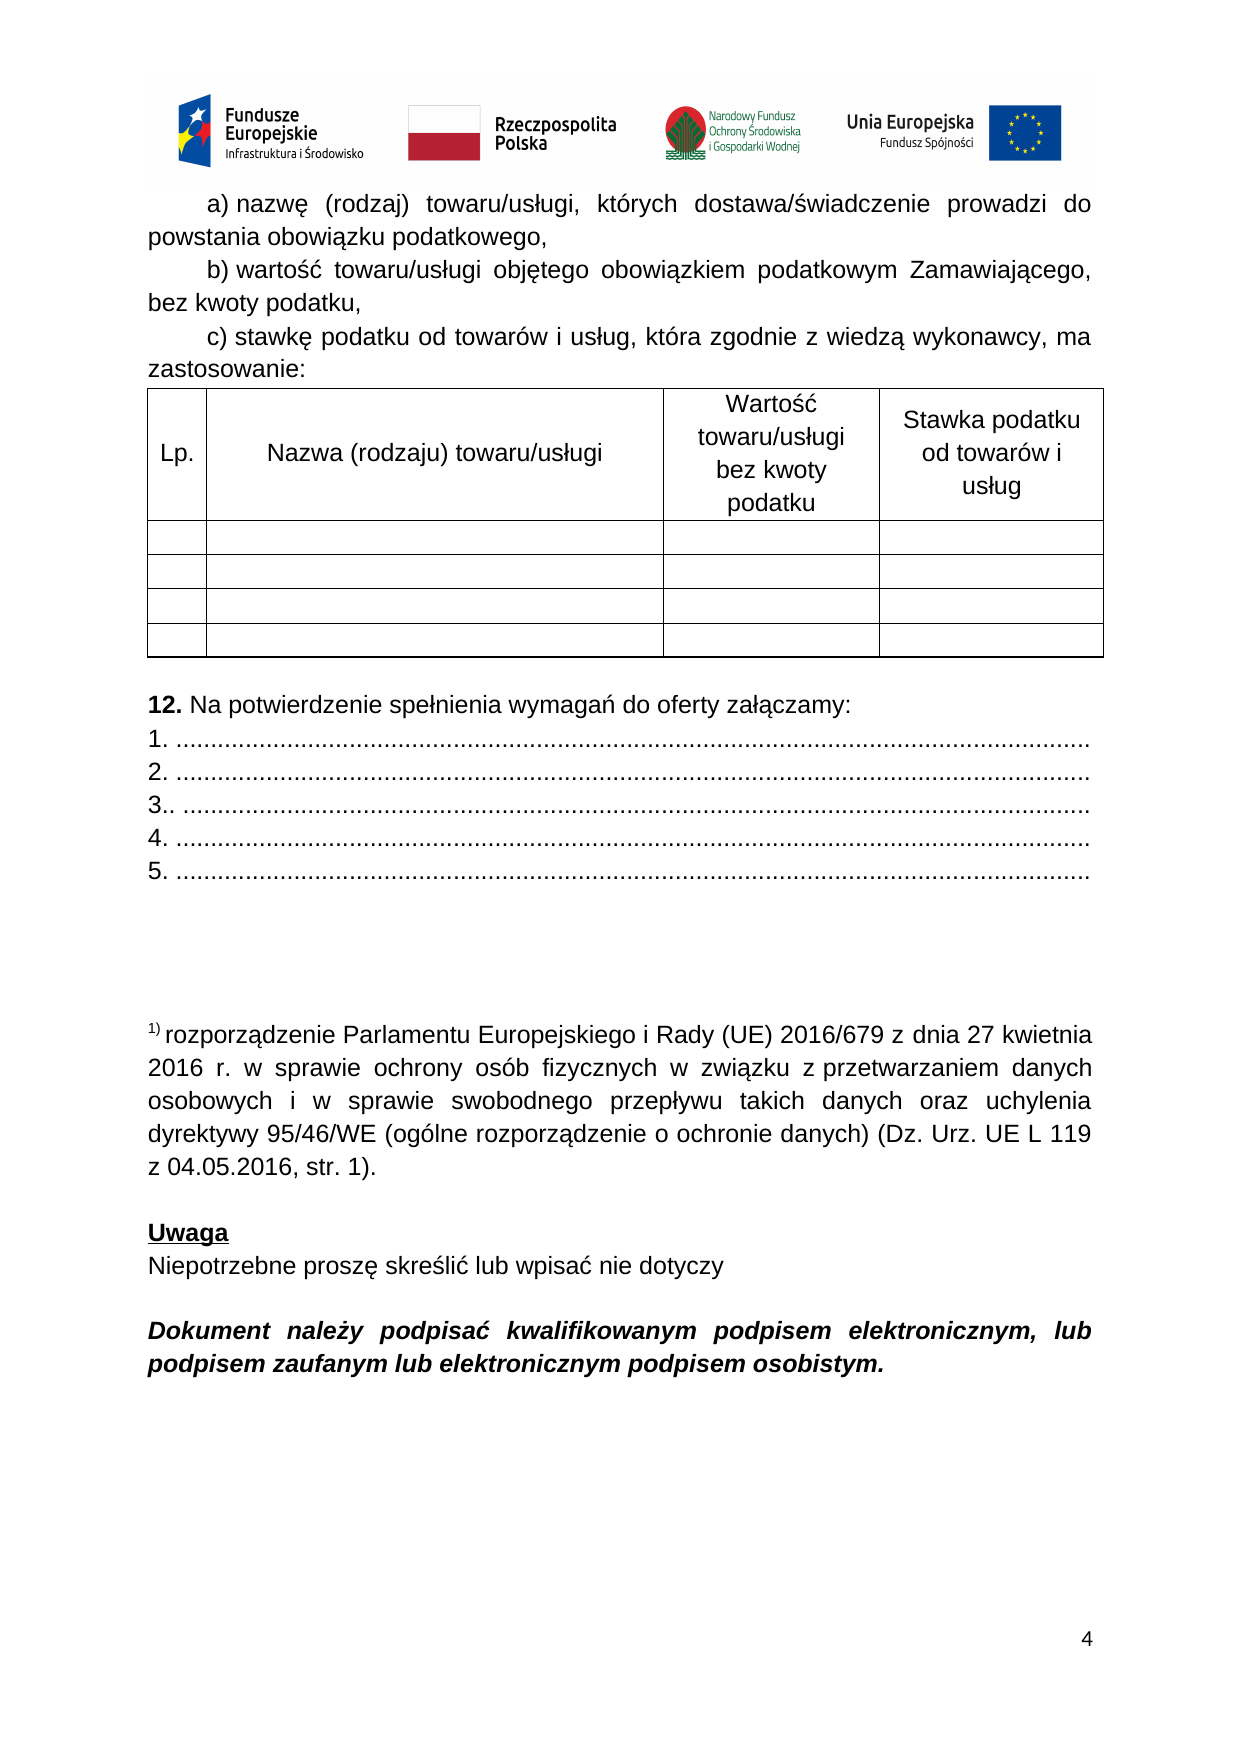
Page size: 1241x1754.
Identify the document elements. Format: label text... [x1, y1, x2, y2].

table_cell [148, 589, 206, 622]
text a) nazwę (rodzaj) towaru/usługi, których dostawa/świadczenie prowadzi do powstania obowiązku podatkowego, [148, 190, 1093, 251]
table_cell [880, 589, 1103, 622]
text 12. Na potwierdzenie spełnienia wymagań do oferty załączamy: [148, 691, 1093, 719]
table_header Lp. [148, 389, 206, 520]
text 1) rozporządzenie Parlamentu Europejskiego i Rady (UE) 2016/679 z dnia 27 kwietnia 2016 r. w sprawie ochrony osób fizycznych w związku z przetwarzaniem danych osobowych i w sprawie swobodnego przepływu takich danych oraz uchylenia dyrektywy 95/46/WE (ogólne rozporządzenie o ochronie danych) (Dz. Urz. UE L 119 z 04.05.2016, str. 1). [148, 1020, 1093, 1181]
table_cell [207, 521, 663, 554]
table_header Nazwa (rodzaju) towaru/usługi [207, 389, 663, 520]
text 5. .................................................................................................................................... [148, 856, 1093, 884]
table_cell [880, 624, 1103, 656]
table_cell [207, 589, 663, 622]
text 1. .................................................................................................................................... [148, 723, 1093, 752]
table_cell [148, 624, 206, 656]
table_cell [148, 555, 206, 588]
text 3.. ................................................................................................................................... [148, 789, 1093, 818]
table_cell [664, 555, 879, 588]
text Uwaga [148, 1218, 1093, 1247]
table_cell [664, 624, 879, 656]
table_cell [207, 624, 663, 656]
text c) stawkę podatku od towarów i usług, która zgodnie z wiedzą wykonawcy, ma zastosowanie: [148, 321, 1093, 383]
table_cell [880, 555, 1103, 588]
text 2. .................................................................................................................................... [148, 757, 1093, 785]
table_cell [664, 521, 879, 554]
table_header Wartość towaru/usługi bez kwoty podatku [664, 389, 879, 520]
picture [147, 73, 1093, 190]
table_header Stawka podatku od towarów i usług [880, 389, 1103, 520]
text 4. .................................................................................................................................... [148, 823, 1093, 851]
table_cell [880, 521, 1103, 554]
text Dokument należy podpisać kwalifikowanym podpisem elektronicznym, lub podpisem zaufanym lub elektronicznym podpisem osobistym. [148, 1316, 1093, 1378]
text b) wartość towaru/usługi objętego obowiązkiem podatkowym Zamawiającego, bez kwoty podatku, [148, 255, 1093, 317]
text Niepotrzebne proszę skreślić lub wpisać nie dotyczy [148, 1251, 1093, 1280]
table_cell [207, 555, 663, 588]
table_cell [664, 589, 879, 622]
table_cell [148, 521, 206, 554]
